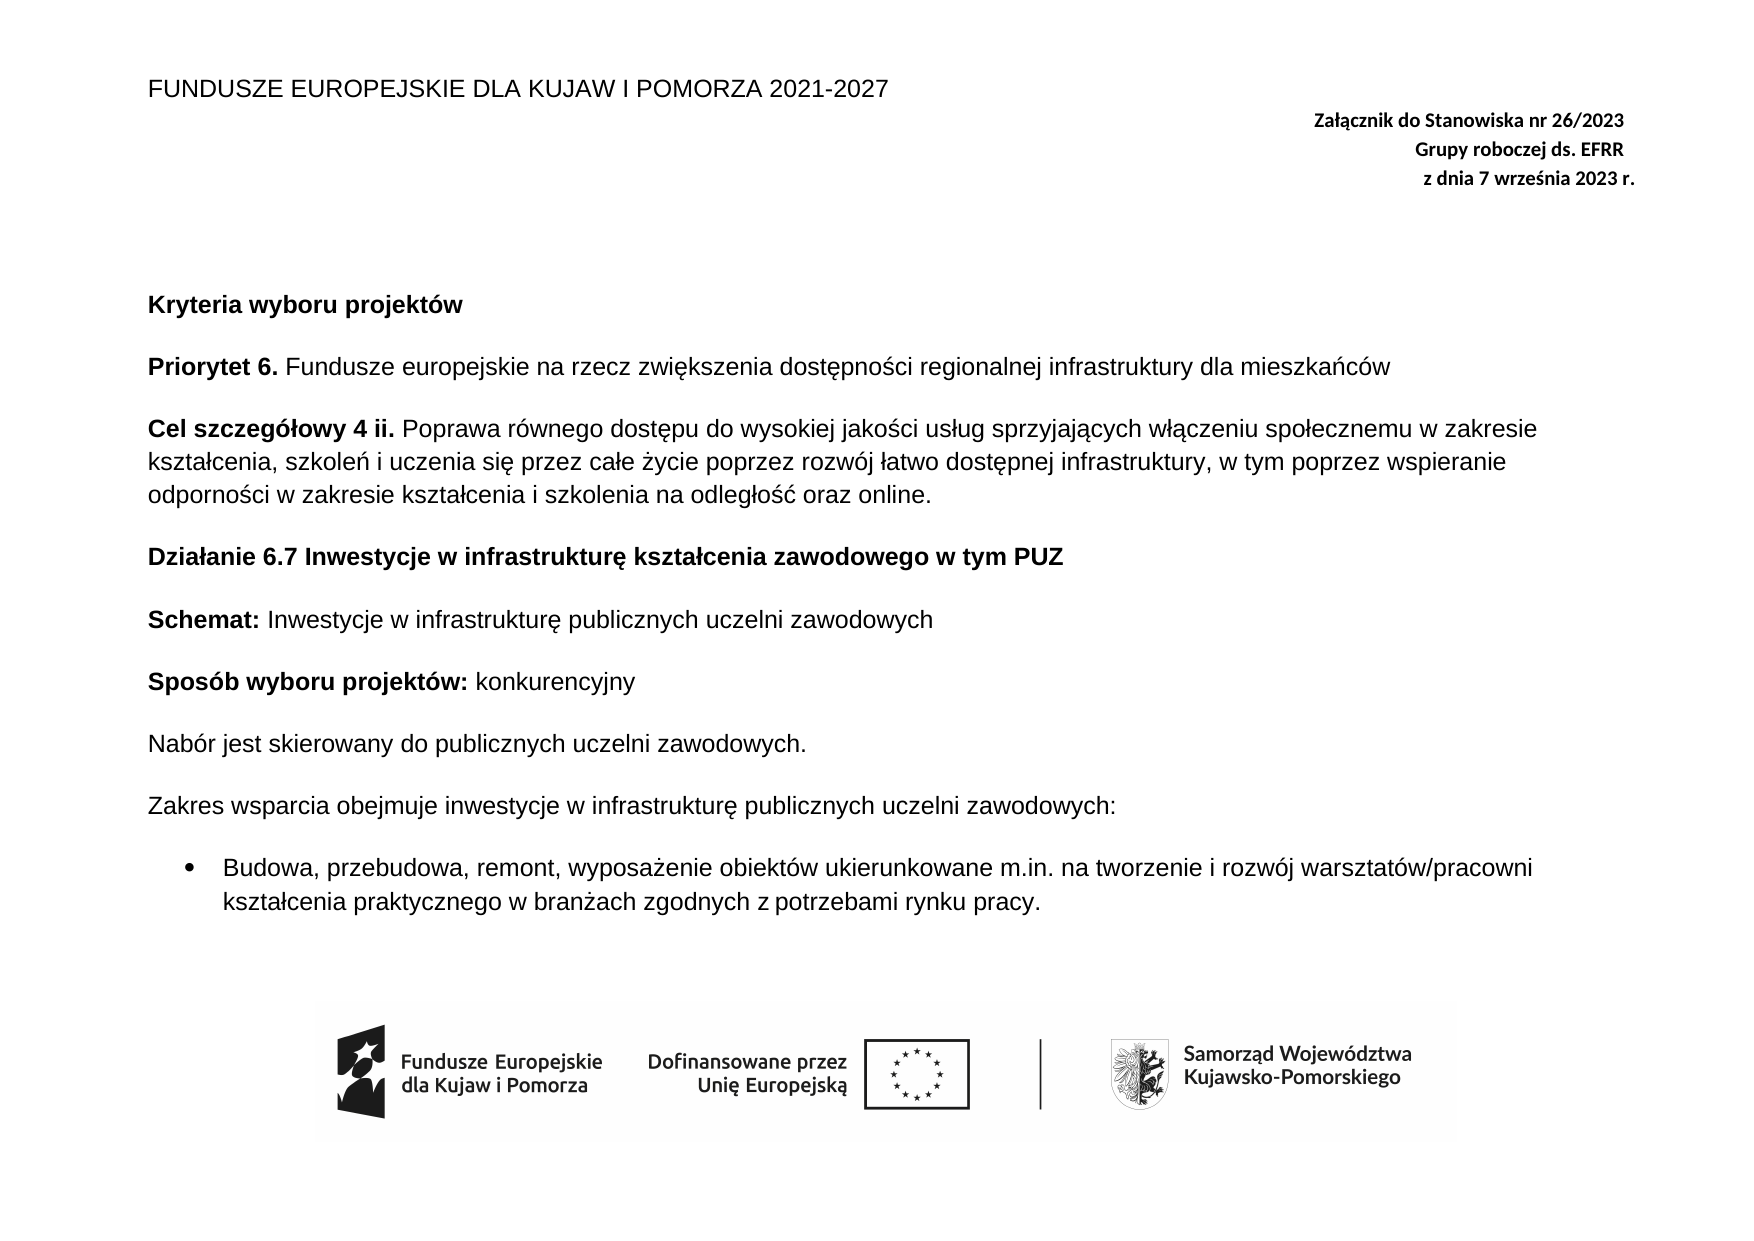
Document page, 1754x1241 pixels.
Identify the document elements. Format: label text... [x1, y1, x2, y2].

text Działanie 6.7 Inwestycje w infrastrukturę kształcenia zawodowego w tym PUZ [148, 542, 1624, 571]
text Sposób wyboru projektów: konkurencyjny [148, 667, 1624, 696]
picture [314, 1001, 1458, 1142]
text Priorytet 6. Fundusze europejskie na rzecz zwiększenia dostępności regionalnej infrastruktury dla mieszkańców [148, 352, 1624, 381]
text Cel szczegółowy 4 ii. Poprawa równego dostępu do wysokiej jakości usług sprzyjających włączeniu społecznemu w zakresie kształcenia, szkoleń i uczenia się przez całe życie poprzez rozwój łatwo dostępnej infrastruktury, w tym poprzez wspieranie odporności w zakresie kształcenia i szkolenia na odległość oraz online. [148, 414, 1624, 509]
title Kryteria wyboru projektów [148, 290, 1624, 318]
text Zakres wsparcia obejmuje inwestycje w infrastrukturę publicznych uczelni zawodowych: [148, 791, 1624, 820]
text Schemat: Inwestycje w infrastrukturę publicznych uczelni zawodowych [148, 604, 1624, 633]
text Nabór jest skierowany do publicznych uczelni zawodowych. [148, 729, 1624, 758]
list Budowa, przebudowa, remont, wyposażenie obiektów ukierunkowane m.in. na tworzenie i rozwój warsztatów/pracowni kształcenia praktycznego w branżach zgodnych z potrzebami rynku pracy. [185, 853, 1624, 915]
